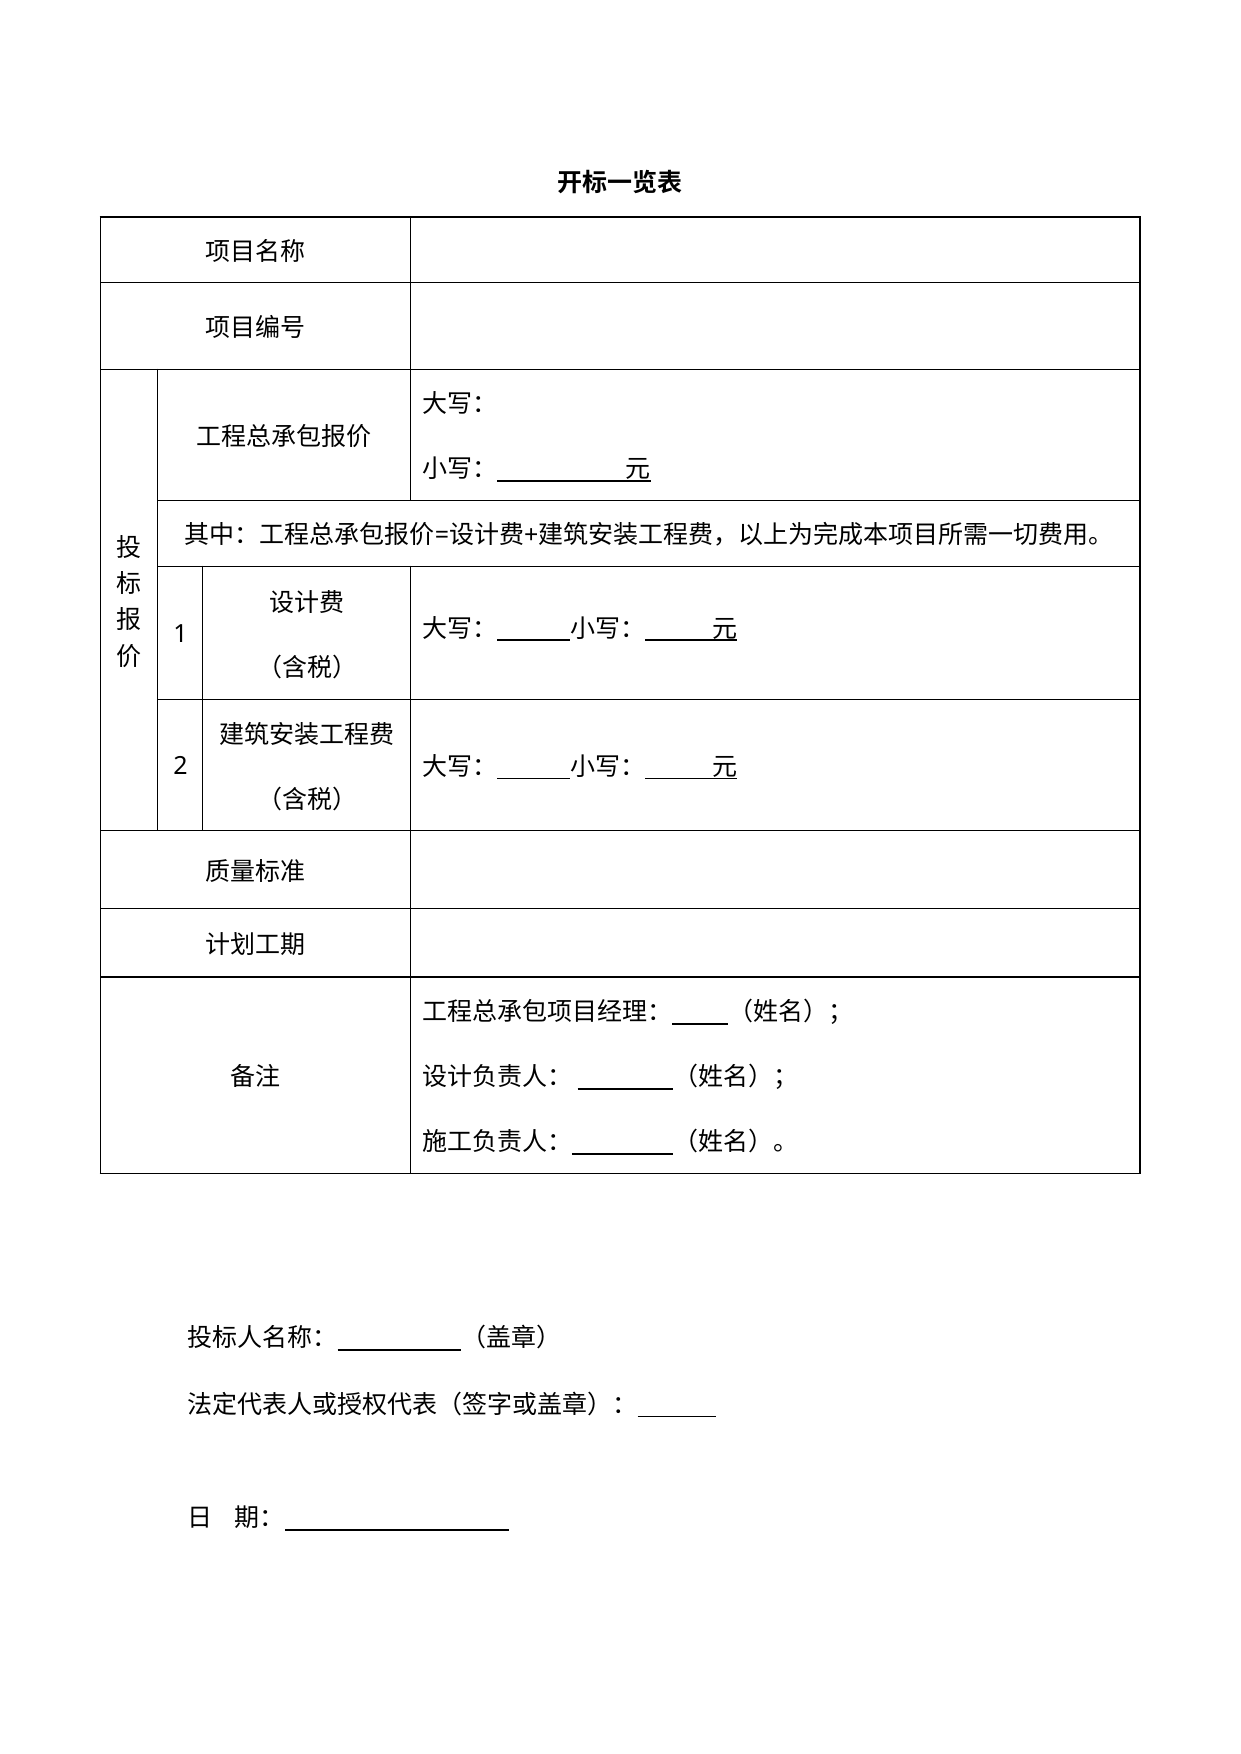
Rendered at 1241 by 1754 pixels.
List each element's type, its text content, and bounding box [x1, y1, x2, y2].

table_cell 设计费 （含税） [203, 567, 410, 699]
table_cell 大写： 小写： 元 [411, 370, 1139, 499]
text 日 期： [187, 1483, 1053, 1548]
text 开标一览表 [187, 162, 1053, 198]
table_cell 建筑安装工程费 （含税） [203, 700, 410, 830]
table_cell 大写： 小写： 元 [411, 567, 1139, 699]
table_header 项目名称 [101, 218, 410, 282]
table_cell 其中：工程总承包报价=设计费+建筑安装工程费，以上为完成本项目所需一切费用。 [158, 501, 1139, 566]
table_header [411, 218, 1139, 282]
text 法定代表人或授权代表（签字或盖章）： [187, 1393, 1053, 1418]
table_cell 投标报价 [101, 370, 157, 830]
table_cell 工程总承包报价 [158, 370, 410, 499]
table_cell 项目编号 [101, 283, 410, 368]
table_cell [411, 831, 1139, 908]
table_cell 质量标准 [101, 831, 410, 908]
table_cell 大写： 小写： 元 [411, 700, 1139, 830]
table_cell 2 [158, 700, 202, 830]
table_cell 工程总承包项目经理： （姓名）； 设计负责人： （姓名）； 施工负责人： （姓名）。 [411, 978, 1139, 1172]
table_cell [411, 283, 1139, 368]
text 投标人名称： （盖章） [187, 1303, 1053, 1368]
table_cell [411, 909, 1139, 976]
table_cell 1 [158, 567, 202, 699]
table_cell 备注 [101, 978, 410, 1172]
table_cell 计划工期 [101, 909, 410, 976]
